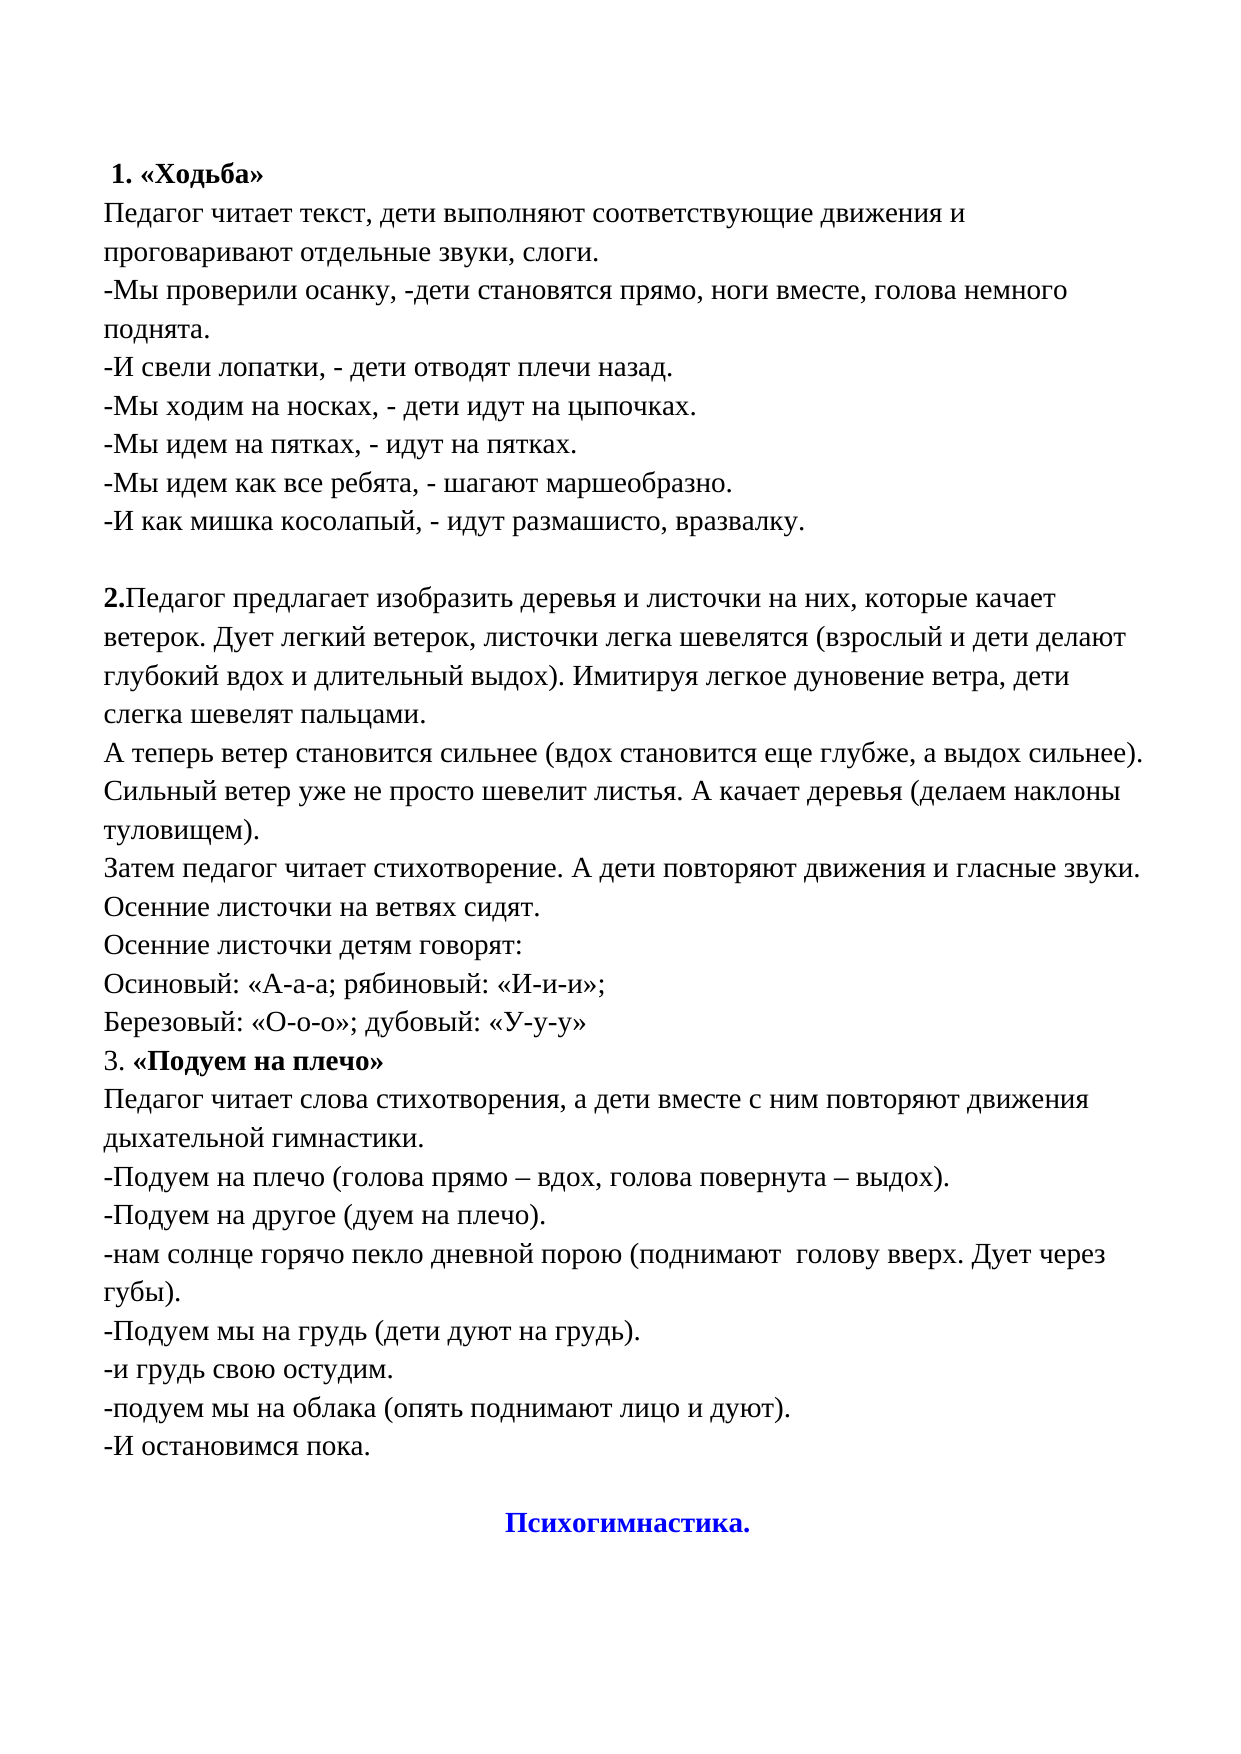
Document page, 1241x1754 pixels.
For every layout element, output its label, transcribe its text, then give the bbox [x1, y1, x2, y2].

text 2.Педагог предлагает изобразить деревья и листочки на них, которые качает ветерок. Дует легкий ветерок, листочки легка шевелятся (взрослый и дети делают глубокий вдох и длительный выдох). Имитируя легкое дуновение ветра, дети слегка шевелят пальцами. [103, 581, 1152, 730]
text -нам солнце горячо пекло дневной порою (поднимают голову вверх. Дует через губы). [103, 1236, 1152, 1308]
text 3. «Подуем на плечо» [103, 1043, 1152, 1077]
text Осенние листочки детям говорят: [103, 927, 1152, 961]
text 1. «Ходьба» [103, 157, 1152, 190]
text -Подуем на плечо (голова прямо – вдох, голова повернута – выдох). [103, 1159, 1152, 1192]
text Педагог читает слова стихотворения, а дети вместе с ним повторяют движения дыхательной гимнастики. [103, 1082, 1152, 1154]
text -Подуем мы на грудь (дети дуют на грудь). [103, 1313, 1152, 1346]
text Педагог читает текст, дети выполняют соответствующие движения и проговаривают отдельные звуки, слоги. [103, 195, 1152, 267]
text -и грудь свою остудим. [103, 1351, 1152, 1385]
text -подуем мы на облака (опять поднимают лицо и дуют). [103, 1390, 1152, 1423]
text Психогимнастика. [103, 1506, 1152, 1539]
text Осенние листочки на ветвях сидят. [103, 889, 1152, 922]
text -Подуем на другое (дуем на плечо). [103, 1197, 1152, 1231]
text -Мы идем как все ребята, - шагают маршеобразно. [103, 465, 1152, 498]
text -И остановимся пока. [103, 1428, 1152, 1462]
text -И свели лопатки, - дети отводят плечи назад. [103, 349, 1152, 383]
text -Мы проверили осанку, -дети становятся прямо, ноги вместе, голова немного поднята. [103, 272, 1152, 344]
text -И как мишка косолапый, - идут размашисто, вразвалку. [103, 503, 1152, 537]
text Осиновый: «А-а-а; рябиновый: «И-и-и»; [103, 966, 1152, 999]
text -Мы ходим на носках, - дети идут на цыпочках. [103, 388, 1152, 421]
text Березовый: «О-о-о»; дубовый: «У-у-у» [103, 1004, 1152, 1038]
text Затем педагог читает стихотворение. А дети повторяют движения и гласные звуки. [103, 850, 1152, 884]
text А теперь ветер становится сильнее (вдох становится еще глубже, а выдох сильнее). Сильный ветер уже не просто шевелит листья. А качает деревья (делаем наклоны туловищем). [103, 735, 1152, 845]
text -Мы идем на пятках, - идут на пятках. [103, 426, 1152, 460]
